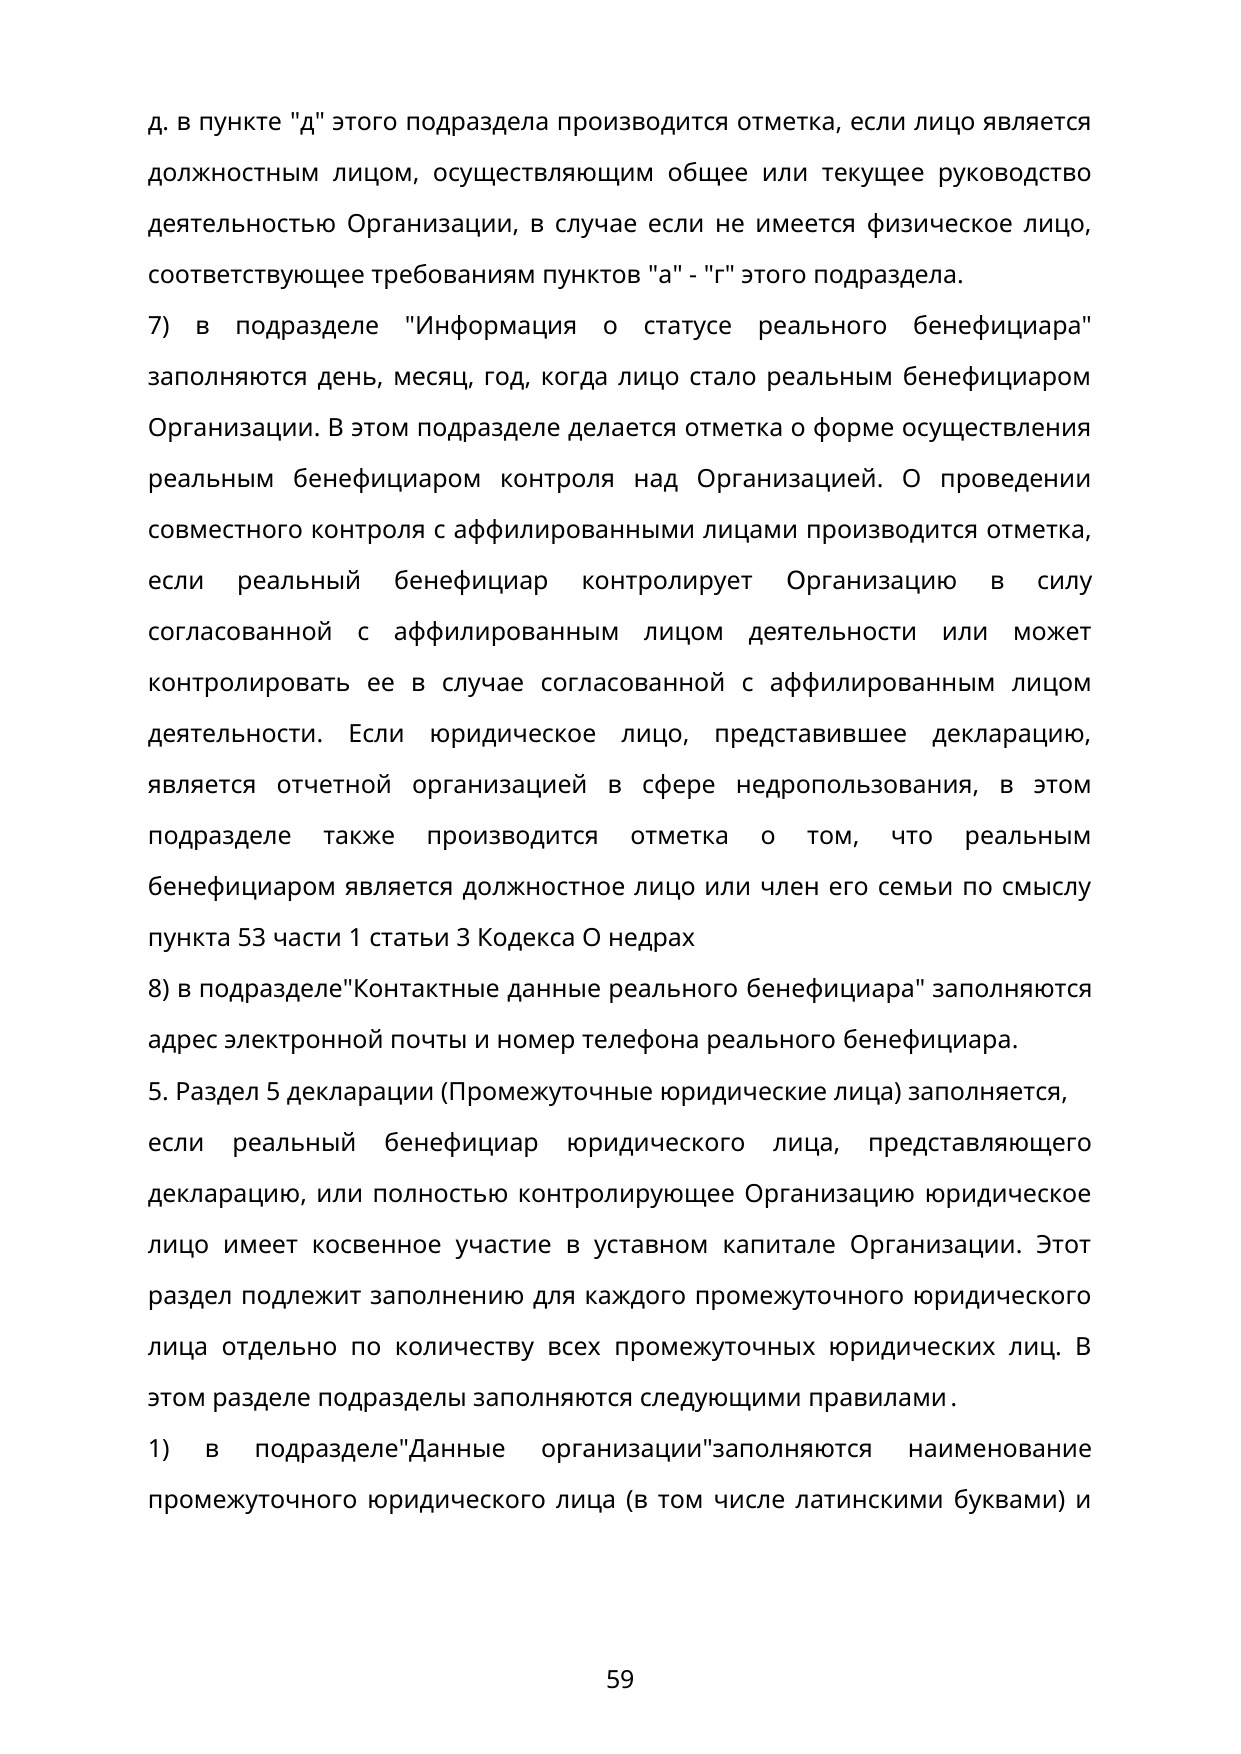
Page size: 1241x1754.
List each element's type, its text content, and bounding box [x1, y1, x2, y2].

text д. в пункте "д" этого подраздела производится отметка, если лицо является должностным лицом, осуществляющим общее или текущее руководство деятельностью Организации, в случае если не имеется физическое лицо, соответствующее требованиям пунктов "а" - "г" этого подраздела. [148, 103, 1092, 291]
text 8) в подразделе"Контактные данные реального бенефициара" заполняются адрес электронной почты и номер телефона реального бенефициара. [148, 971, 1092, 1056]
text 7) в подразделе "Информация о статусе реального бенефициара" заполняются день, месяц, год, когда лицо стало реальным бенефициаром Организации. В этом подразделе делается отметка о форме осуществления реальным бенефициаром контроля над Организацией. О проведении совместного контроля с аффилированными лицами производится отметка, если реальный бенефициар контролирует Օрганизацию в силу согласованной с аффилированным лицом деятельности или может контролировать ее в случае согласованной с аффилированным лицом деятельности. Если юридическое лицо, представившее декларацию, является отчетной организацией в сфере недропользования, в этом подразделе также производится отметка о том, что реальным бенефициаром является должностное лицо или член его семьи по смыслу пункта 53 части 1 статьи 3 Кодекса О недрах [148, 308, 1092, 954]
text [148, 1431, 1092, 1516]
text 5. Раздел 5 декларации (Промежуточные юридические лица) заполняется, [148, 1073, 1092, 1107]
text если реальный бенефициар юридического лица, представляющего декларацию, или полностью контролирующее Организацию юридическое лицо имеет косвенное участие в уставном капитале Организации. Этот раздел подлежит заполнению для каждого промежуточного юридического лица отдельно по количеству всех промежуточных юридических лиц. В этом разделе подразделы заполняются следующими правилами․ [148, 1124, 1092, 1413]
